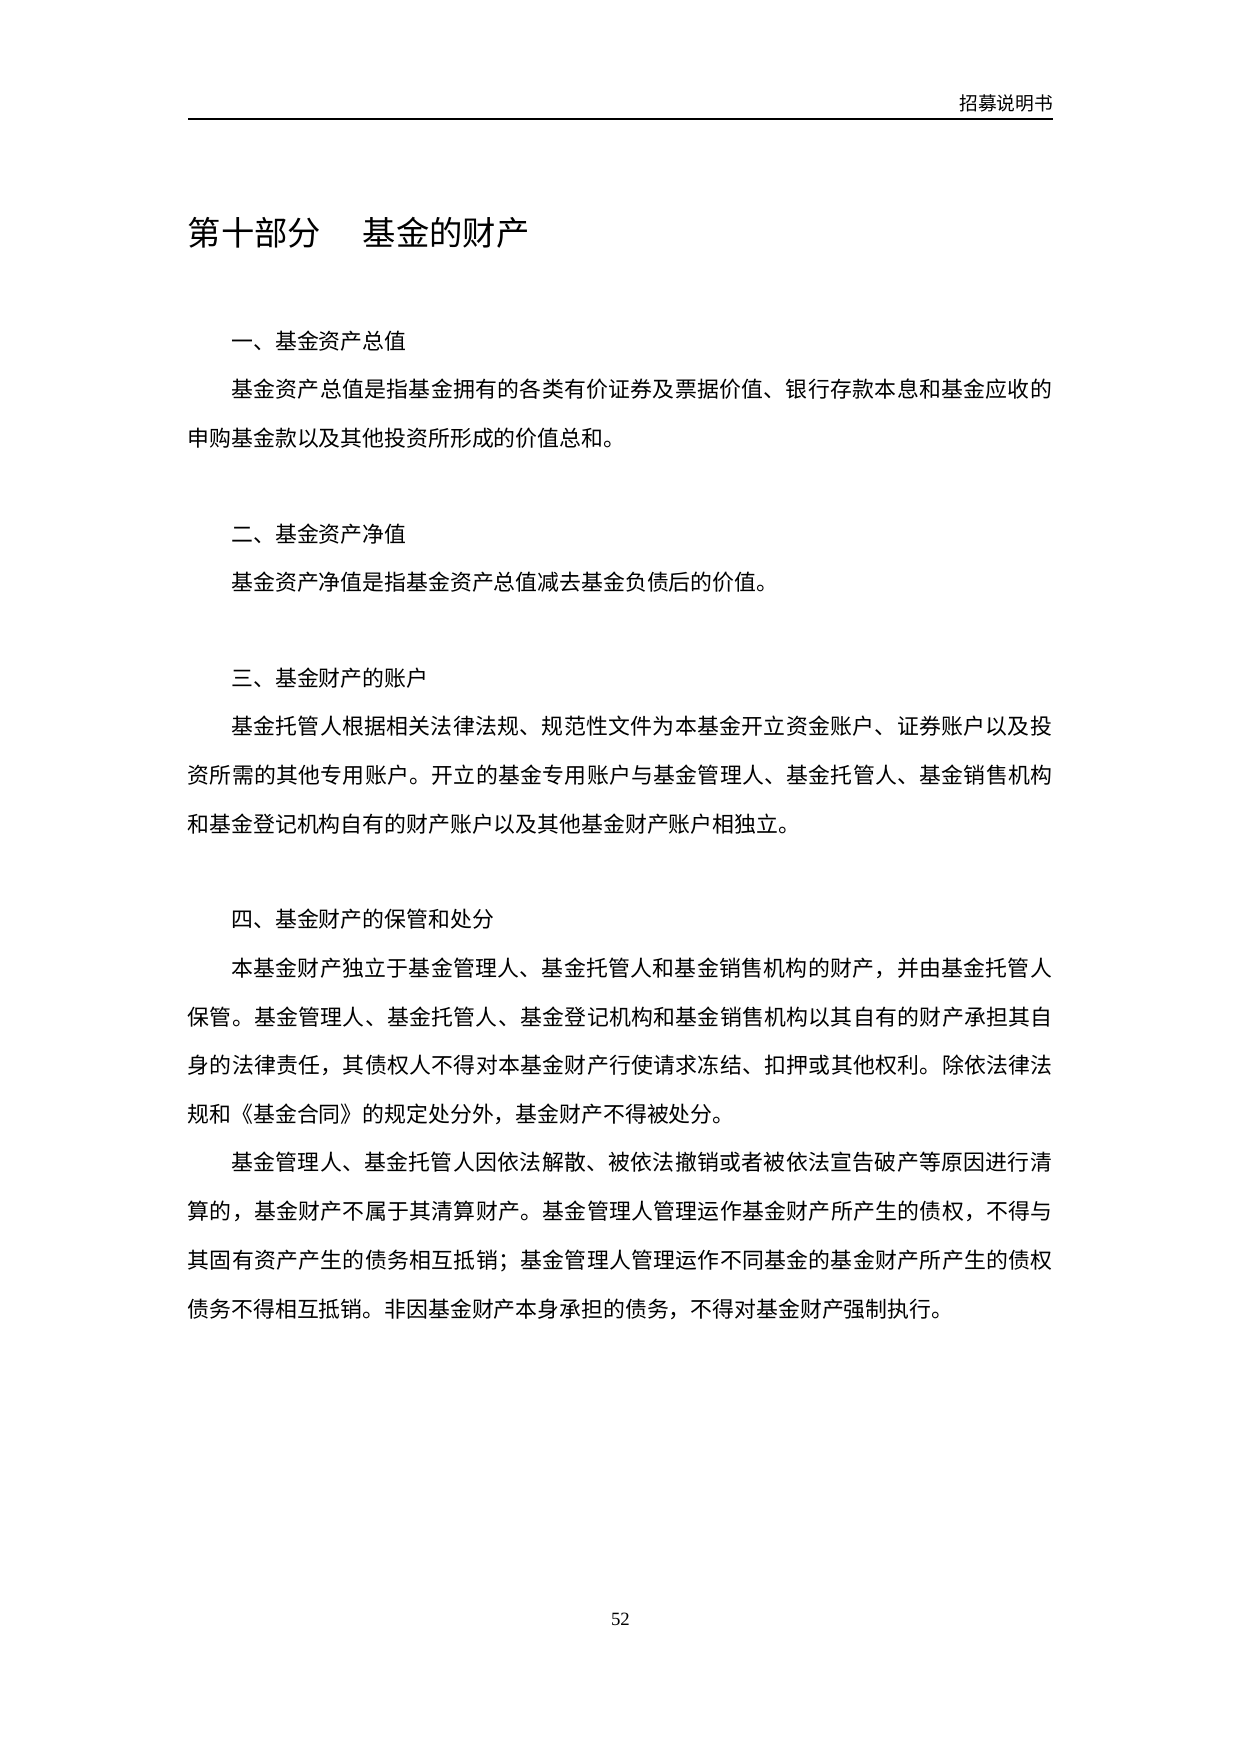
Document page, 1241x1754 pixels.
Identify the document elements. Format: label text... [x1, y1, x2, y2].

text 四、基金财产的保管和处分 [187, 902, 1053, 934]
text 本基金财产独立于基金管理人、基金托管人和基金销售机构的财产，并由基金托管人保管。基金管理人、基金托管人、基金登记机构和基金销售机构以其自有的财产承担其自身的法律责任，其债权人不得对本基金财产行使请求冻结、扣押或其他权利。除依法律法规和《基金合同》的规定处分外，基金财产不得被处分。 [187, 950, 1053, 1129]
text 基金管理人、基金托管人因依法解散、被依法撤销或者被依法宣告破产等原因进行清算的，基金财产不属于其清算财产。基金管理人管理运作基金财产所产生的债权，不得与其固有资产产生的债务相互抵销；基金管理人管理运作不同基金的基金财产所产生的债权债务不得相互抵销。非因基金财产本身承担的债务，不得对基金财产强制执行。 [187, 1145, 1053, 1324]
text 基金资产净值是指基金资产总值减去基金负债后的价值。 [187, 565, 1053, 597]
text 二、基金资产净值 [187, 516, 1053, 549]
text 一、基金资产总值 [187, 324, 1053, 356]
text 三、基金财产的账户 [187, 661, 1053, 693]
text 基金资产总值是指基金拥有的各类有价证券及票据价值、银行存款本息和基金应收的申购基金款以及其他投资所形成的价值总和。 [187, 372, 1053, 453]
subtitle 基金的财产 [187, 207, 1053, 255]
text 基金托管人根据相关法律法规、规范性文件为本基金开立资金账户、证券账户以及投资所需的其他专用账户。开立的基金专用账户与基金管理人、基金托管人、基金销售机构和基金登记机构自有的财产账户以及其他基金财产账户相独立。 [187, 709, 1053, 839]
